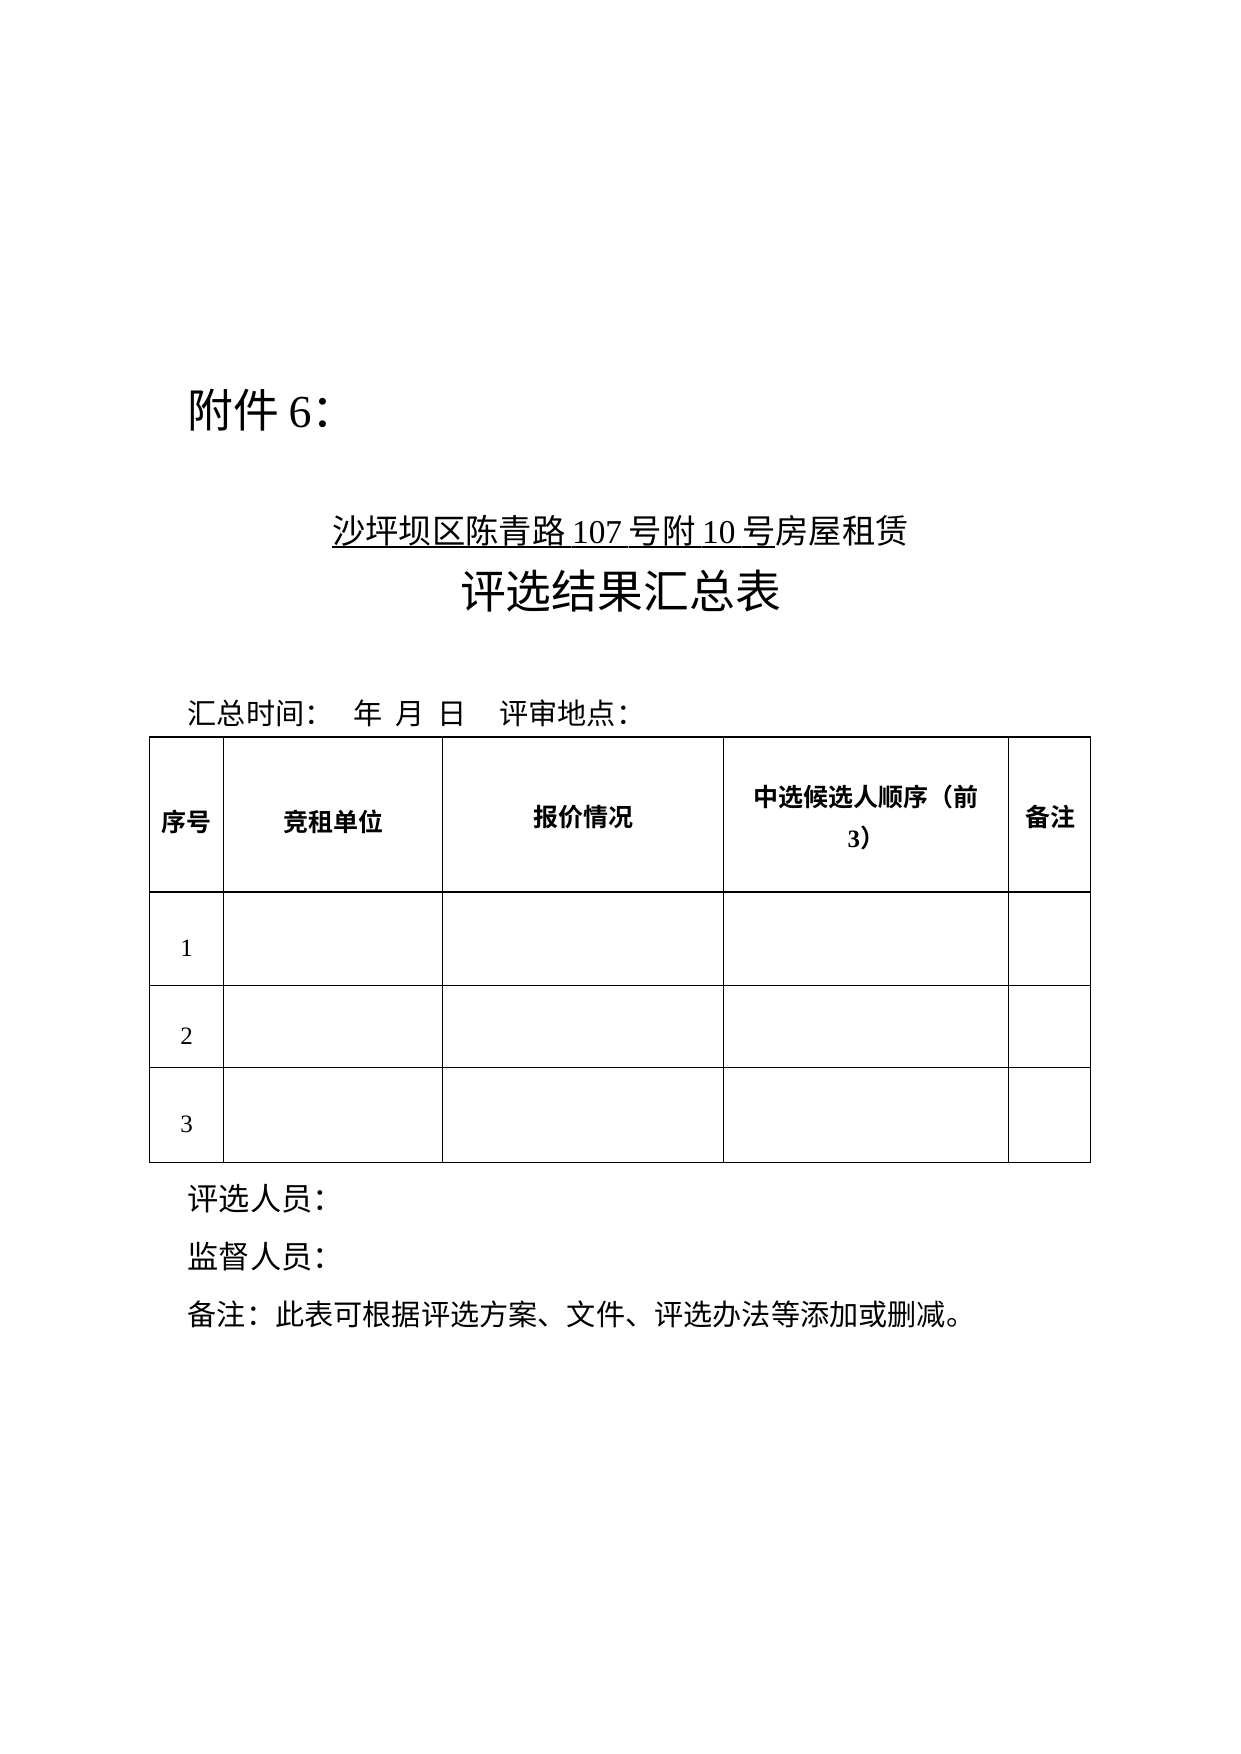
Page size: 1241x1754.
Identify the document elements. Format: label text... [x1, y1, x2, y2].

table_cell [1009, 1068, 1090, 1162]
table_header 备注 [1009, 738, 1090, 891]
table_cell [224, 986, 442, 1067]
table_cell [224, 893, 442, 985]
text 监督人员： [187, 1222, 1053, 1280]
text 附件6： [187, 383, 1053, 438]
table_cell [443, 986, 723, 1067]
table_cell [1009, 986, 1090, 1067]
text 备注：此表可根据评选方案、文件、评选办法等添加或删减。 [187, 1280, 1053, 1345]
table_cell [443, 1068, 723, 1162]
table_cell 3 [150, 1068, 223, 1162]
table_cell [724, 1068, 1008, 1162]
table_header 序号 [150, 738, 223, 891]
table_cell [1009, 893, 1090, 985]
table_cell [724, 893, 1008, 985]
table_cell [224, 1068, 442, 1162]
table_header 报价情况 [443, 738, 723, 891]
table_cell [443, 893, 723, 985]
table_cell [724, 986, 1008, 1067]
text 汇总时间： 年 月 日 评审地点： [187, 678, 1053, 736]
table_cell 2 [150, 986, 223, 1067]
table_header 中选候选人顺序（前3） [724, 738, 1008, 891]
text 评选人员： [187, 1163, 1053, 1222]
table_header 竞租单位 [224, 738, 442, 891]
text 评选结果汇总表 [187, 561, 1053, 620]
table_cell 1 [150, 893, 223, 985]
text 沙坪坝区陈青路107号附10号房屋租赁 [187, 496, 1053, 561]
